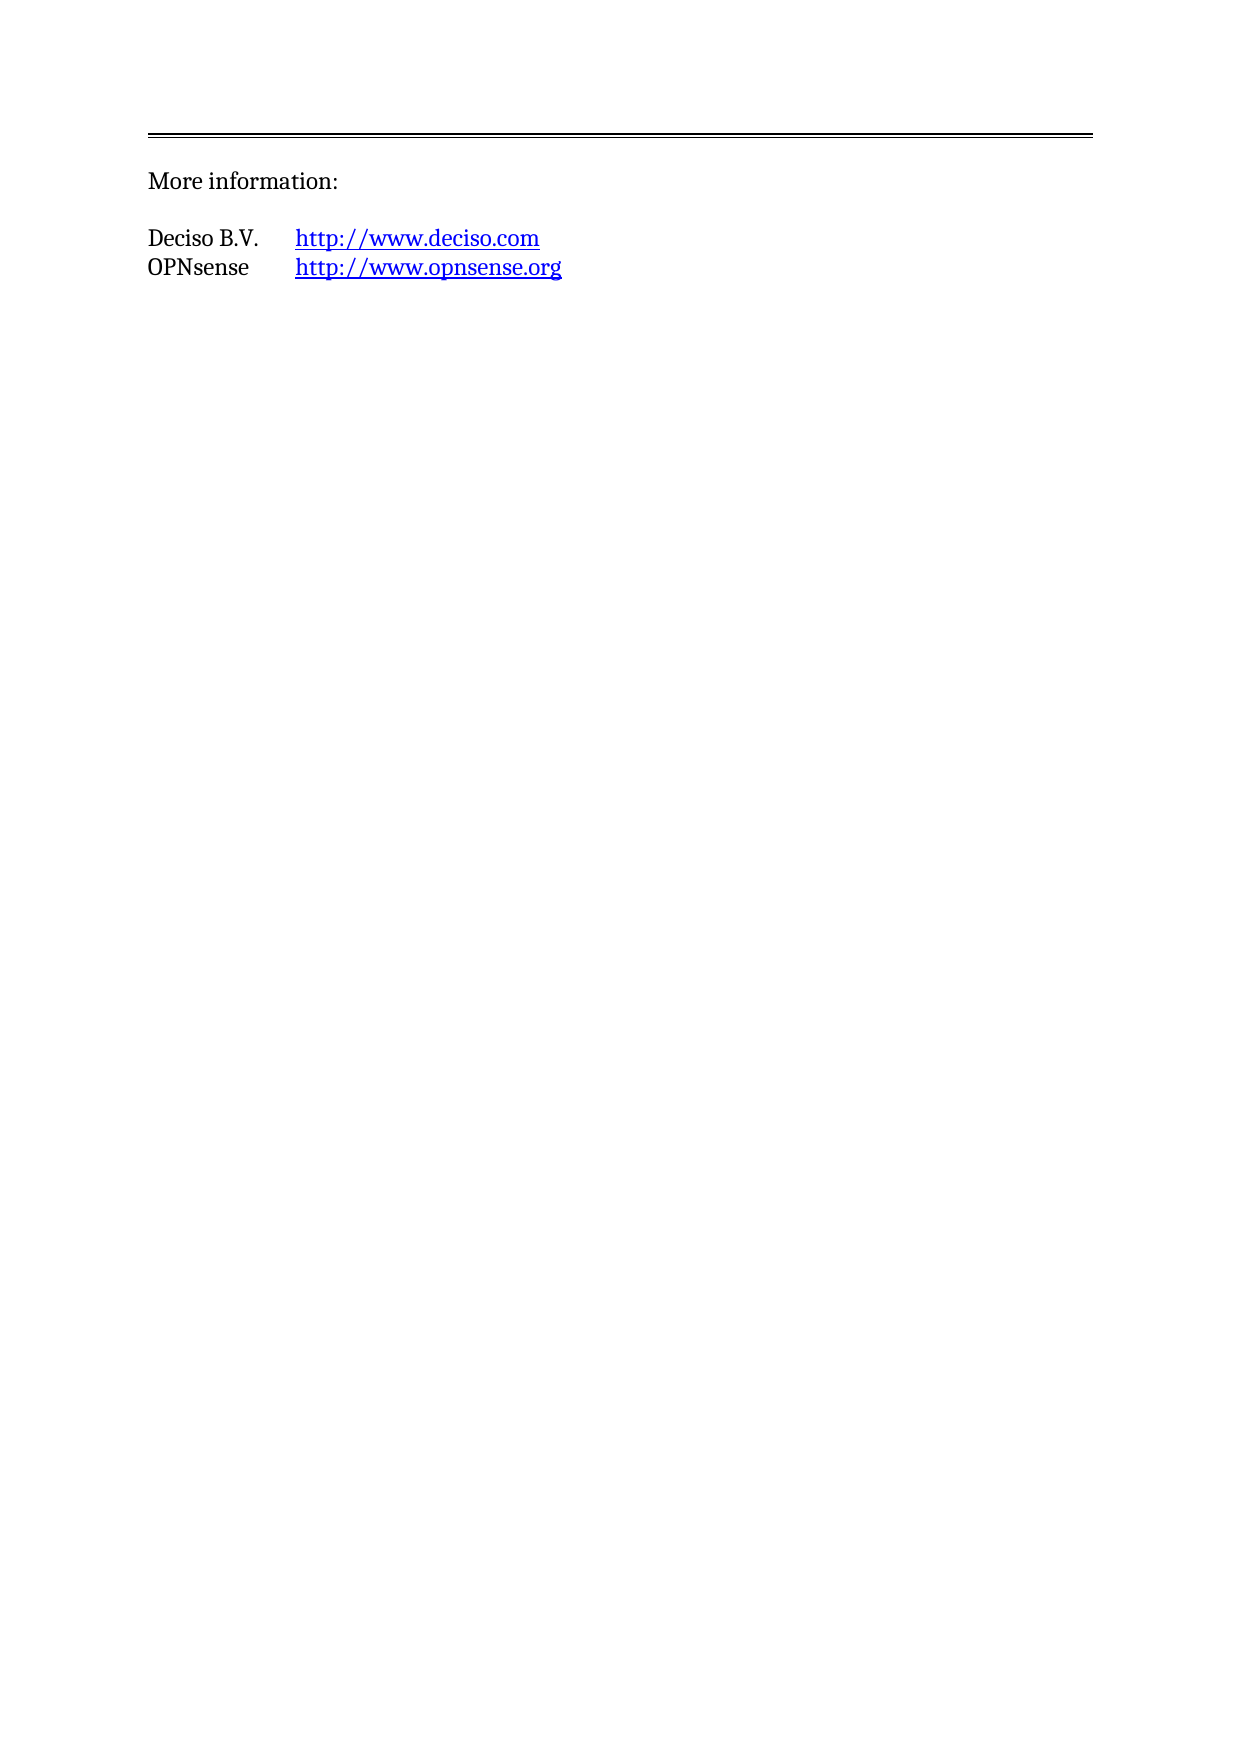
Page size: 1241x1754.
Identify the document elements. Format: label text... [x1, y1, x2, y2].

text More information: [148, 167, 1093, 196]
text OPNsense http://www.opnsense.org [148, 253, 1093, 282]
text Deciso B.V. http://www.deciso.com [148, 224, 1093, 253]
